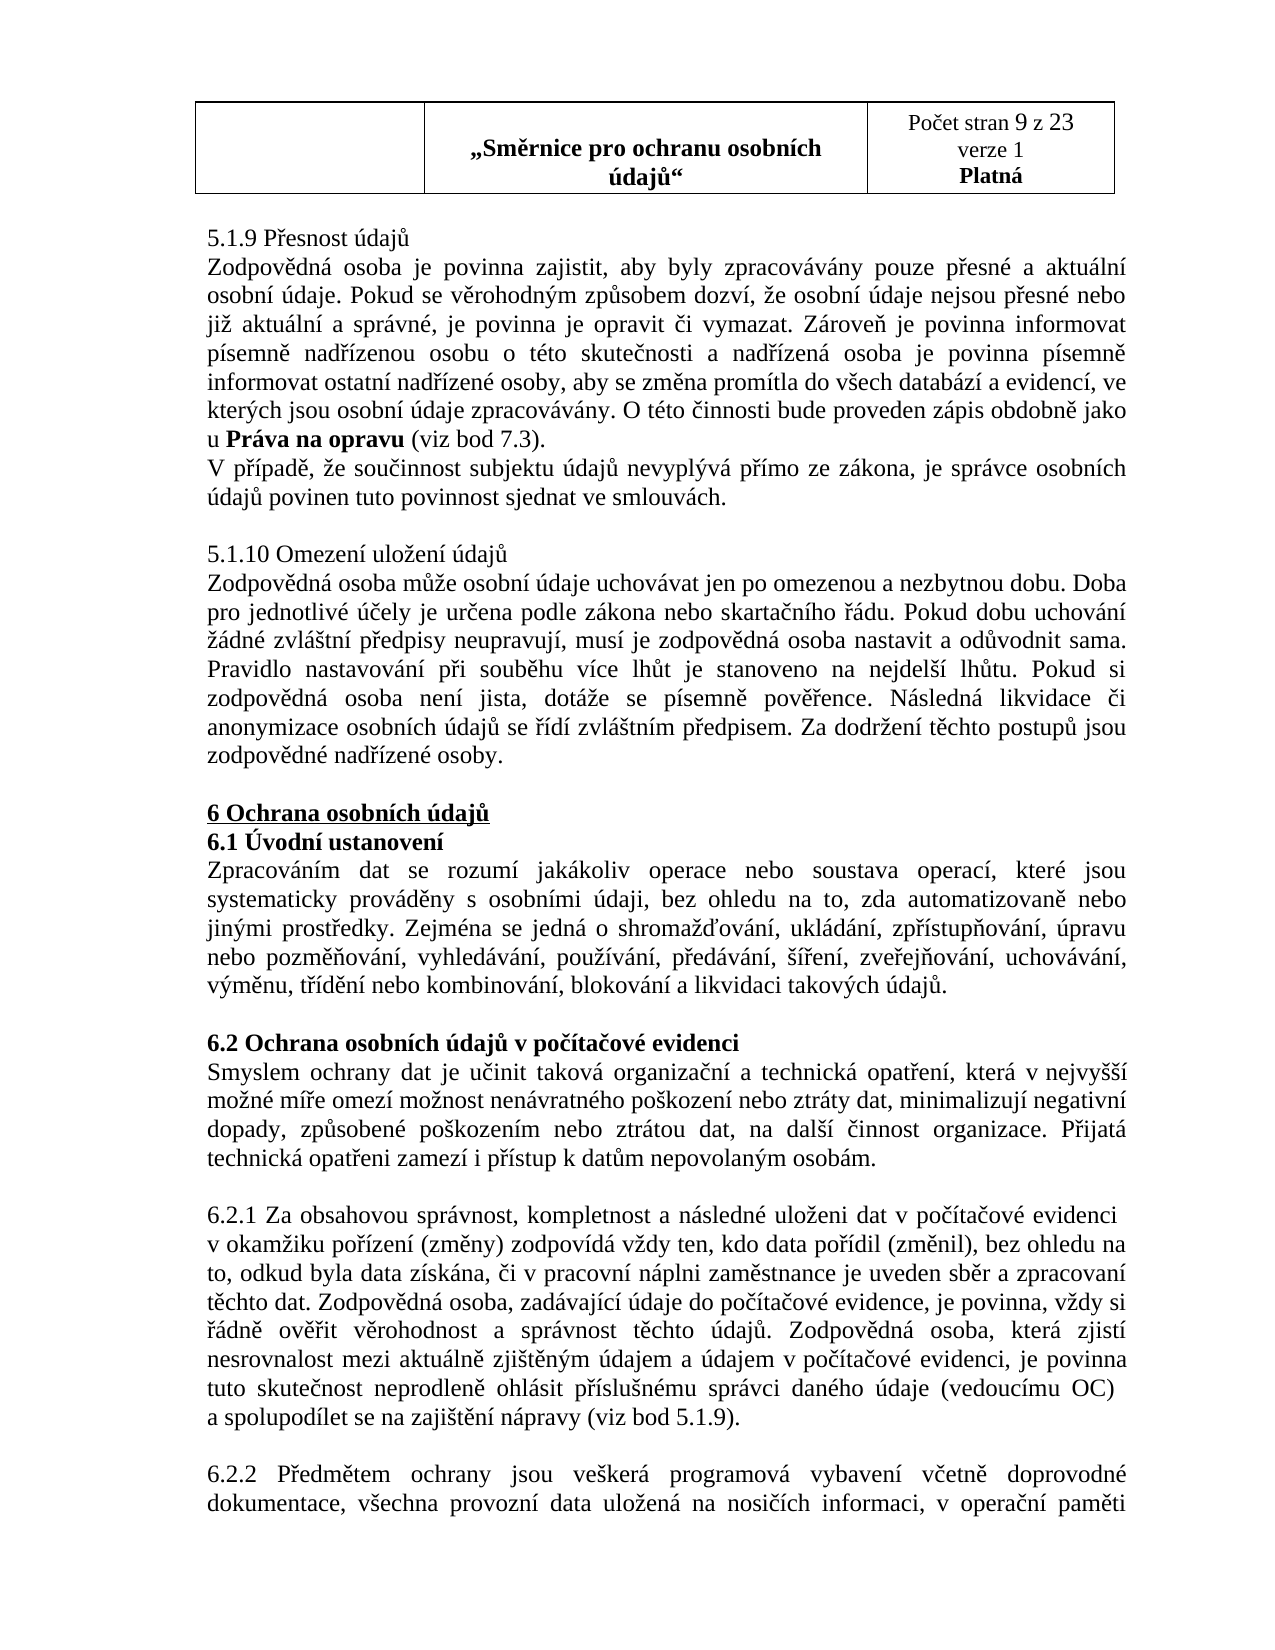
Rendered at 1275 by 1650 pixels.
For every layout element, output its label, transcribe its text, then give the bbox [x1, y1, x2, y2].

text 6.2 Ochrana osobních údajů v počítačové evidenci [207, 1028, 1127, 1057]
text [207, 1459, 1127, 1517]
text 5.1.10 Omezení uložení údajů [207, 539, 1127, 568]
text Zodpovědná osoba může osobní údaje uchovávat jen po omezenou a nezbytnou dobu. Doba pro jednotlivé účely je určena podle zákona nebo skartačního řádu. Pokud dobu uchování žádné zvláštní předpisy neupravují, musí je zodpovědná osoba nastavit a odůvodnit sama. Pravidlo nastavování při souběhu více lhůt je stanoveno na nejdelší lhůtu. Pokud si zodpovědná osoba není jista, dotáže se písemně pověřence. Následná likvidace či anonymizace osobních údajů se řídí zvláštním předpisem. Za dodržení těchto postupů jsou zodpovědné nadřízené osoby. [207, 568, 1127, 769]
text Zpracováním dat se rozumí jakákoliv operace nebo soustava operací, které jsou systematicky prováděny s osobními údaji, bez ohledu na to, zda automatizovaně nebo jinými prostředky. Zejména se jedná o shromažďování, ukládání, zpřístupňování, úpravu nebo pozměňování, vyhledávání, používání, předávání, šíření, zveřejňování, uchovávání, výměnu, třídění nebo kombinování, blokování a likvidaci takových údajů. [207, 856, 1127, 999]
text 6 Ochrana osobních údajů [207, 798, 1127, 827]
text Zodpovědná osoba je povinna zajistit, aby byly zpracovávány pouze přesné a aktuální osobní údaje. Pokud se věrohodným způsobem dozví, že osobní údaje nejsou přesné nebo již aktuální a správné, je povinna je opravit či vymazat. Zároveň je povinna informovat písemně nadřízenou osobu o této skutečnosti a nadřízená osoba je povinna písemně informovat ostatní nadřízené osoby, aby se změna promítla do všech databází a evidencí, ve kterých jsou osobní údaje zpracovávány. O této činnosti bude proveden zápis obdobně jako u Práva na opravu (viz bod 7.3). [207, 252, 1127, 453]
text 5.1.9 Přesnost údajů [207, 223, 1127, 252]
text 6.2.1 Za obsahovou správnost, kompletnost a následné uloženi dat v počítačové evidenci v okamžiku pořízení (změny) zodpovídá vždy ten, kdo data pořídil (změnil), bez ohledu na to, odkud byla data získána, či v pracovní náplni zaměstnance je uveden sběr a zpracovaní těchto dat. Zodpovědná osoba, zadávající údaje do počítačové evidence, je povinna, vždy si řádně ověřit věrohodnost a správnost těchto údajů. Zodpovědná osoba, která zjistí nesrovnalost mezi aktuálně zjištěným údajem a údajem v počítačové evidenci, je povinna tuto skutečnost neprodleně ohlásit příslušnému správci daného údaje (vedoucímu OC) a spolupodílet se na zajištění nápravy (viz bod 5.1.9). [207, 1201, 1127, 1431]
text 6.1 Úvodní ustanovení [207, 827, 1127, 856]
text V případě, že součinnost subjektu údajů nevyplývá přímo ze zákona, je správce osobních údajů povinen tuto povinnost sjednat ve smlouvách. [207, 453, 1127, 511]
text Smyslem ochrany dat je učinit taková organizační a technická opatření, která v nejvyšší možné míře omezí možnost nenávratného poškození nebo ztráty dat, minimalizují negativní dopady, způsobené poškozením nebo ztrátou dat, na další činnost organizace. Přijatá technická opatřeni zamezí i přístup k datům nepovolaným osobám. [207, 1057, 1127, 1172]
